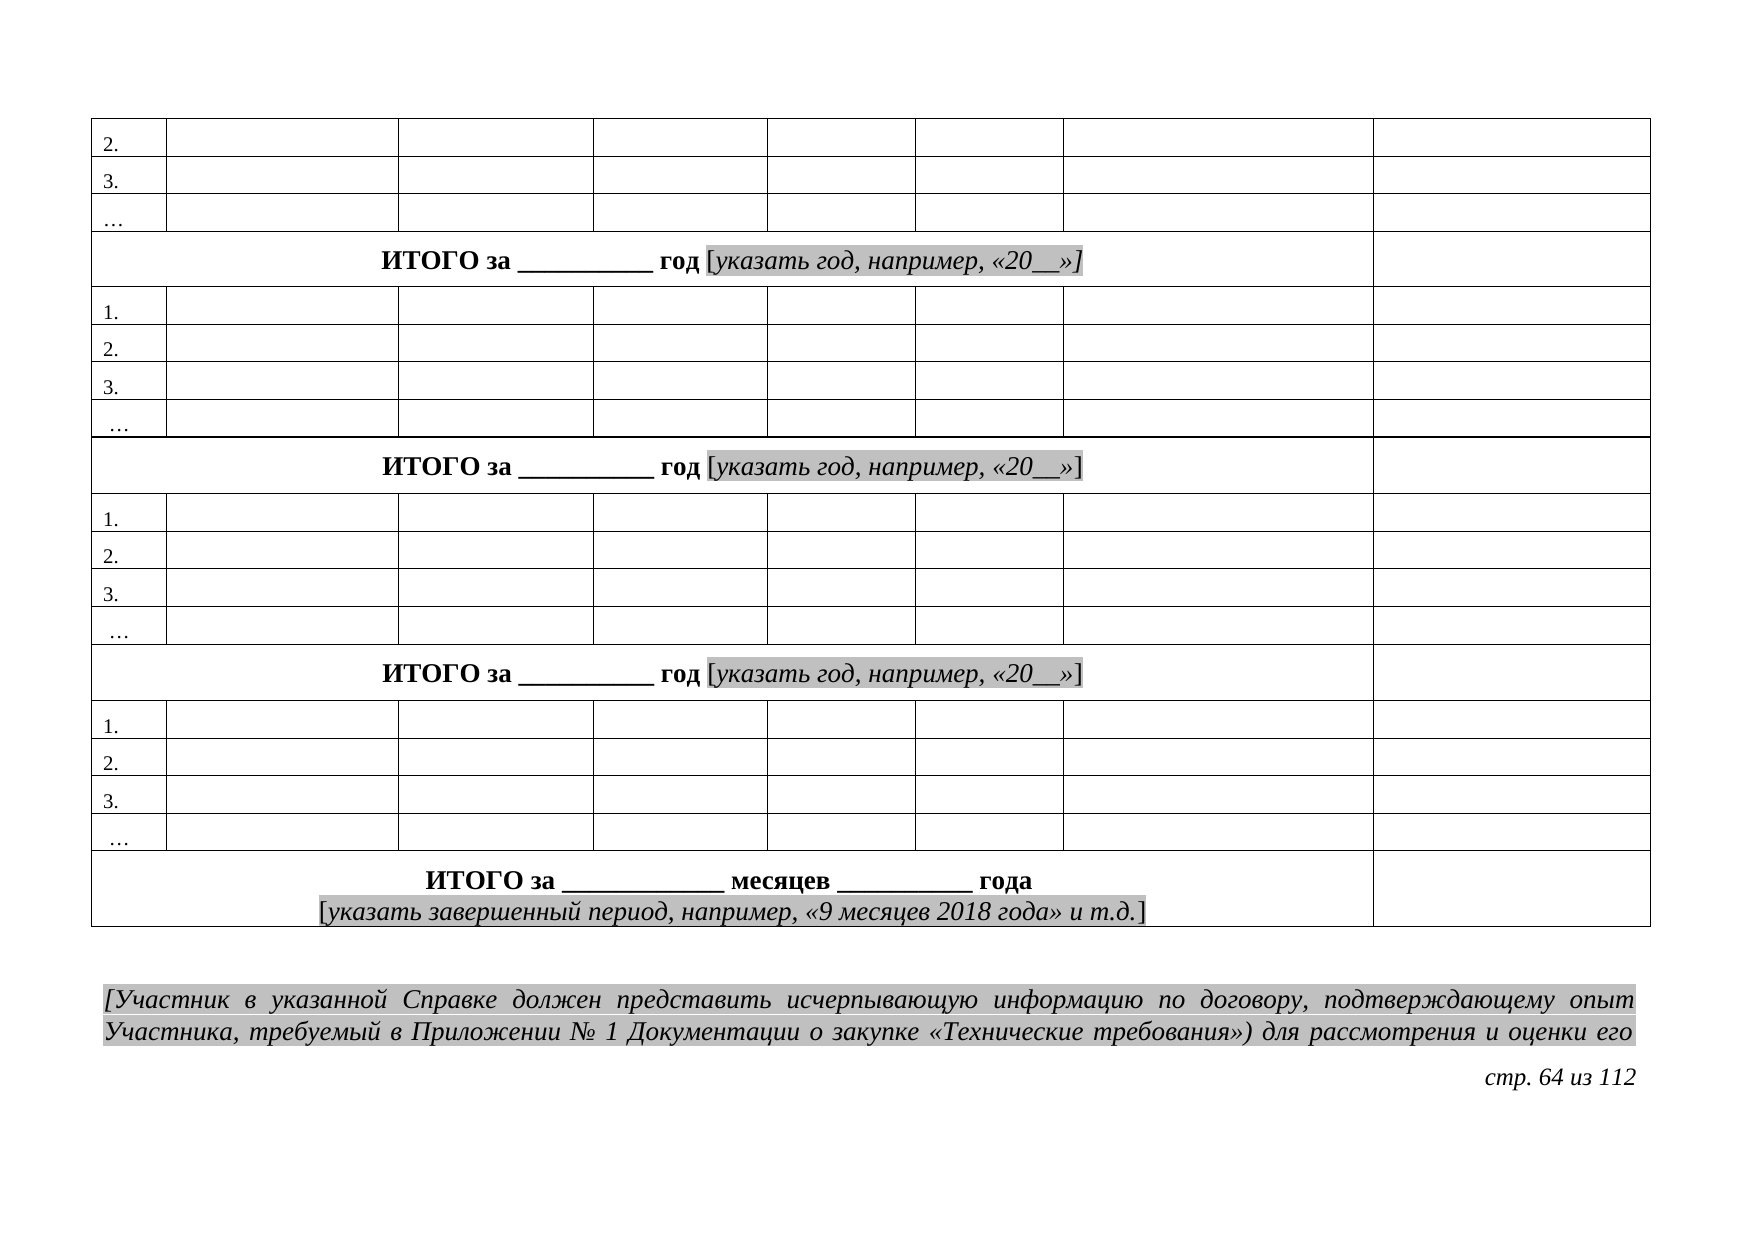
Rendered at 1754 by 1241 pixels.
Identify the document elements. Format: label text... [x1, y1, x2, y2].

table_cell … [92, 194, 166, 231]
table_cell [1064, 494, 1373, 531]
table_cell [594, 569, 767, 606]
table_cell [92, 157, 166, 193]
table_cell [167, 287, 398, 324]
table_cell [399, 776, 593, 813]
table_cell [1064, 532, 1373, 568]
table_cell [768, 532, 915, 568]
table_cell [92, 119, 166, 156]
table_cell [1064, 607, 1373, 643]
table_cell [768, 119, 915, 156]
table_cell [916, 607, 1063, 643]
table_cell [1374, 438, 1650, 493]
table_cell [1374, 119, 1650, 156]
table_cell [1064, 287, 1373, 324]
table_cell [167, 157, 398, 193]
table_cell [768, 194, 915, 231]
table_cell … [92, 400, 166, 436]
table_cell [167, 119, 398, 156]
table_cell ИТОГО за __________ год [указать год, например, «20__»] [92, 438, 1373, 493]
table_cell [1064, 157, 1373, 193]
table_cell [594, 194, 767, 231]
table_cell [167, 776, 398, 813]
table_cell [1374, 157, 1650, 193]
table_cell [399, 739, 593, 775]
table_cell [92, 494, 166, 531]
table_cell [1064, 569, 1373, 606]
table_cell [916, 157, 1063, 193]
table_cell [1374, 494, 1650, 531]
table_cell [1374, 739, 1650, 775]
table_cell [399, 532, 593, 568]
table_cell [1374, 287, 1650, 324]
table_cell [167, 194, 398, 231]
table_cell [1374, 362, 1650, 399]
table_cell [92, 739, 166, 775]
table_cell [167, 569, 398, 606]
table_cell [916, 287, 1063, 324]
table_cell [399, 569, 593, 606]
table_cell [1374, 851, 1650, 926]
table_cell [167, 814, 398, 850]
table_cell [1064, 739, 1373, 775]
table_cell [1374, 776, 1650, 813]
table_cell [768, 569, 915, 606]
table_cell … [92, 607, 166, 643]
table_cell [594, 400, 767, 436]
table_cell [399, 287, 593, 324]
table_cell [92, 362, 166, 399]
table_cell [1064, 400, 1373, 436]
table_cell [1374, 569, 1650, 606]
table_cell [916, 701, 1063, 738]
table_cell [916, 494, 1063, 531]
table_cell [1064, 325, 1373, 361]
table_cell [1064, 119, 1373, 156]
table_cell [167, 362, 398, 399]
table_cell [916, 119, 1063, 156]
table_cell [594, 607, 767, 643]
table_cell [916, 776, 1063, 813]
table_cell [916, 362, 1063, 399]
table_cell [1064, 194, 1373, 231]
table_cell [768, 814, 915, 850]
table_cell [1374, 232, 1650, 286]
table_cell [92, 287, 166, 324]
table_cell [768, 157, 915, 193]
table_cell [768, 362, 915, 399]
table_cell [594, 325, 767, 361]
table_cell [399, 400, 593, 436]
table_cell [916, 400, 1063, 436]
table_cell [916, 325, 1063, 361]
table_cell [1374, 645, 1650, 700]
table_cell [768, 325, 915, 361]
table_cell [399, 157, 593, 193]
table_cell [594, 739, 767, 775]
table_cell [399, 494, 593, 531]
table_cell [92, 569, 166, 606]
table_cell [594, 157, 767, 193]
table_cell [1064, 814, 1373, 850]
table_cell [167, 607, 398, 643]
table_cell [594, 287, 767, 324]
table_cell [916, 814, 1063, 850]
table_cell [167, 494, 398, 531]
table_cell [1064, 701, 1373, 738]
table_cell [167, 739, 398, 775]
table_cell [916, 569, 1063, 606]
table_cell [92, 701, 166, 738]
table_cell [92, 325, 166, 361]
table_cell [167, 400, 398, 436]
table_cell ИТОГО за __________ год [указать год, например, «20__»] [92, 232, 1373, 286]
table_cell [594, 532, 767, 568]
table_cell [768, 494, 915, 531]
table_cell [916, 739, 1063, 775]
table_cell [1374, 325, 1650, 361]
table_cell [768, 739, 915, 775]
table_cell [399, 325, 593, 361]
table_cell [768, 776, 915, 813]
table_cell [768, 607, 915, 643]
table_cell [1374, 814, 1650, 850]
table_cell [92, 776, 166, 813]
table_cell [916, 532, 1063, 568]
table_cell [167, 532, 398, 568]
table_cell [399, 607, 593, 643]
table_cell [1064, 362, 1373, 399]
table_cell [594, 776, 767, 813]
table_cell [167, 325, 398, 361]
table_cell [594, 362, 767, 399]
table_cell [167, 701, 398, 738]
table_cell [1374, 701, 1650, 738]
table_cell [399, 701, 593, 738]
table_cell [768, 400, 915, 436]
table_cell ИТОГО за __________ год [указать год, например, «20__»] [92, 645, 1373, 700]
table_cell [916, 194, 1063, 231]
table_cell [594, 701, 767, 738]
table_cell [399, 119, 593, 156]
table_cell [1374, 400, 1650, 436]
table_cell [594, 494, 767, 531]
table_cell [399, 362, 593, 399]
table_cell … [92, 814, 166, 850]
table_cell [594, 814, 767, 850]
table_cell [1374, 607, 1650, 643]
table_cell [399, 194, 593, 231]
table_cell [92, 532, 166, 568]
table_cell [768, 701, 915, 738]
table_cell [768, 287, 915, 324]
table_cell [1064, 776, 1373, 813]
table_cell [1374, 194, 1650, 231]
table_cell [594, 119, 767, 156]
table_cell ИТОГО за ____________ месяцев __________ года [указать завершенный период, например, «9 месяцев 2018 года» и т.д.] [92, 851, 1373, 926]
table_cell [399, 814, 593, 850]
table_cell [1374, 532, 1650, 568]
